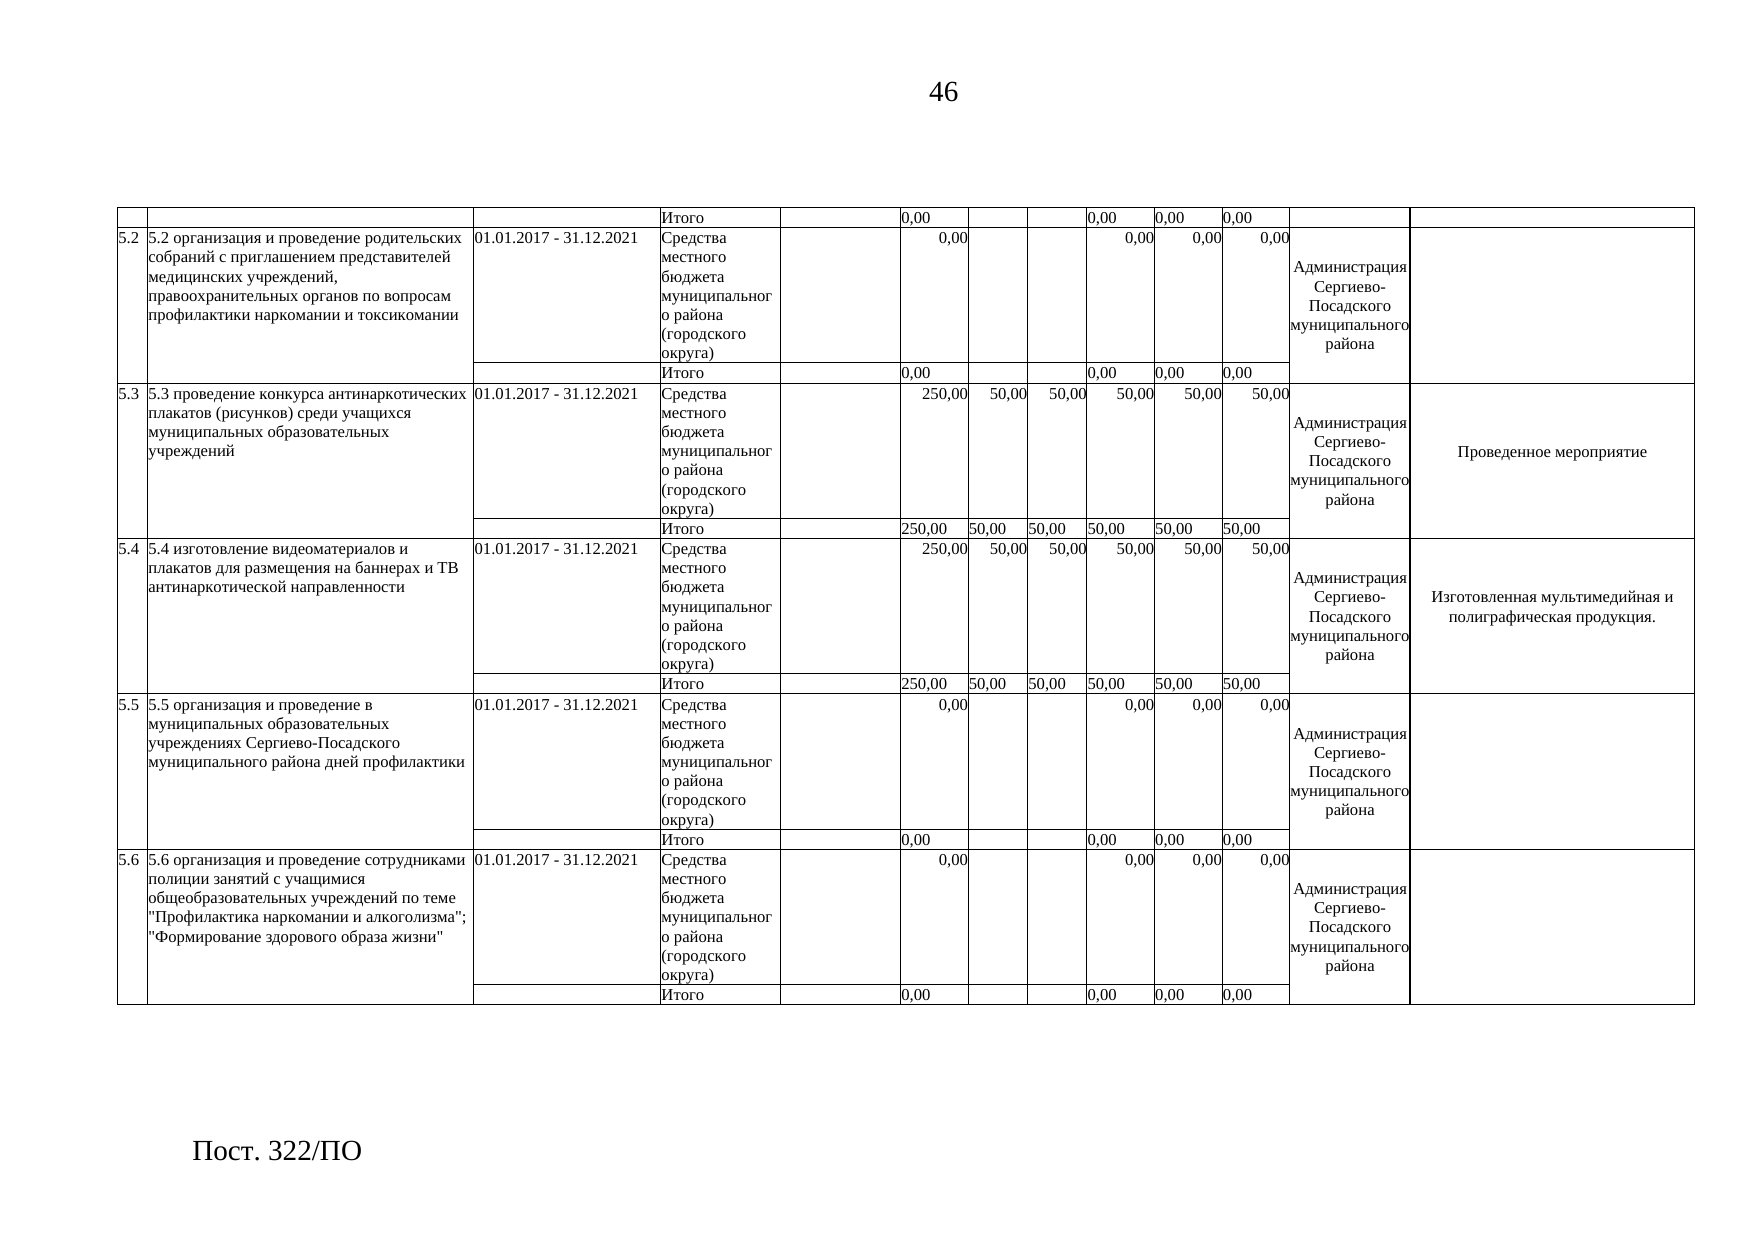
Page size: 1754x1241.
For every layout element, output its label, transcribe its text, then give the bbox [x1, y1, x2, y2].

table_cell [781, 384, 900, 518]
table_cell 0,00 [901, 228, 968, 362]
table_cell 01.01.2017 - 31.12.2021 [474, 539, 660, 673]
table_cell 50,00 [969, 539, 1027, 673]
table_cell [781, 985, 900, 1004]
table_cell 0,00 [1155, 830, 1222, 849]
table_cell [661, 850, 780, 984]
table_cell [1411, 850, 1694, 1004]
table_cell [1028, 985, 1086, 1004]
table_cell 0,00 [901, 694, 968, 828]
table_cell Итого [661, 363, 780, 382]
table_cell 0,00 [1087, 694, 1154, 828]
table_cell [781, 850, 900, 984]
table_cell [1290, 208, 1409, 227]
table_cell 5.4 [118, 539, 147, 693]
table_cell 0,00 [1155, 850, 1222, 984]
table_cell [148, 208, 473, 227]
table_cell Средства местного бюджета муниципального района (городского округа) [661, 384, 780, 518]
table_cell 0,00 [901, 850, 968, 984]
table_cell [969, 985, 1027, 1004]
table_cell Администрация Сергиево-Посадского муниципального района [1290, 384, 1409, 538]
table_cell 0,00 [1223, 850, 1289, 984]
table_cell 0,00 [901, 208, 968, 227]
table_cell 50,00 [1223, 519, 1289, 538]
table_cell Средства местного бюджета муниципального района (городского округа) [661, 539, 780, 673]
table_cell [1411, 228, 1694, 382]
table_cell [474, 519, 660, 538]
table_cell 250,00 [901, 384, 968, 518]
table_cell 0,00 [1087, 985, 1154, 1004]
table_cell [781, 539, 900, 673]
table_cell Итого [661, 674, 780, 693]
table_cell 0,00 [901, 830, 968, 849]
table_cell 0,00 [1223, 694, 1289, 828]
table_cell 01.01.2017 - 31.12.2021 [474, 850, 660, 984]
table_cell [781, 830, 900, 849]
table_cell [969, 830, 1027, 849]
table_cell 50,00 [1028, 674, 1086, 693]
table_cell [781, 674, 900, 693]
table_cell 0,00 [901, 363, 968, 382]
table_cell 0,00 [1087, 363, 1154, 382]
table_cell 0,00 [1223, 830, 1289, 849]
table_cell Проведенное мероприятие [1411, 384, 1694, 538]
table_cell 0,00 [901, 985, 968, 1004]
table_cell [474, 674, 660, 693]
table_cell 0,00 [1223, 985, 1289, 1004]
table_cell 250,00 [901, 539, 968, 673]
table_cell 50,00 [1087, 674, 1154, 693]
table_cell 5.6 организация и проведение сотрудниками полиции занятий с учащимися общеобразовательных учреждений по теме "Профилактика наркомании и алкоголизма"; "Формирование здорового образа жизни" [148, 850, 473, 1004]
table_cell 50,00 [1223, 539, 1289, 673]
table_cell 0,00 [1155, 208, 1222, 227]
table_cell [781, 519, 900, 538]
table_cell [474, 985, 660, 1004]
table_cell [474, 830, 660, 849]
table_cell 0,00 [1155, 363, 1222, 382]
table_cell [781, 363, 900, 382]
table_cell 50,00 [1087, 539, 1154, 673]
table_cell Администрация Сергиево-Посадского муниципального района [1290, 539, 1409, 693]
table_cell 50,00 [969, 519, 1027, 538]
table_cell Итого [661, 208, 780, 227]
table_cell [1411, 208, 1694, 227]
table_cell 0,00 [1087, 830, 1154, 849]
table_cell 5.3 [118, 384, 147, 538]
table_cell 50,00 [1223, 384, 1289, 518]
table_cell [781, 694, 900, 828]
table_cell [1290, 850, 1409, 1004]
table_cell Итого [661, 985, 780, 1004]
table_cell Изготовленная мультимедийная и полиграфическая продукция. [1411, 539, 1694, 693]
table_cell [781, 208, 900, 227]
table_cell 0,00 [1087, 208, 1154, 227]
table_cell [969, 694, 1027, 828]
table_cell 01.01.2017 - 31.12.2021 [474, 228, 660, 362]
table_cell [969, 850, 1027, 984]
table_cell 50,00 [969, 384, 1027, 518]
table_cell [474, 208, 660, 227]
table_cell 5.5 организация и проведение в муниципальных образовательных учреждениях Сергиево-Посадского муниципального района дней профилактики [148, 694, 473, 849]
table_cell 50,00 [1155, 674, 1222, 693]
table_cell [969, 228, 1027, 362]
table_cell [969, 363, 1027, 382]
table_cell [1028, 363, 1086, 382]
table_cell [1028, 208, 1086, 227]
table_cell 50,00 [1028, 539, 1086, 673]
table_cell 250,00 [901, 519, 968, 538]
table_cell Итого [661, 519, 780, 538]
table_cell 0,00 [1223, 208, 1289, 227]
table_cell 0,00 [1223, 363, 1289, 382]
table_cell 5.4 изготовление видеоматериалов и плакатов для размещения на баннерах и ТВ антинаркотической направленности [148, 539, 473, 693]
table_cell 0,00 [1155, 228, 1222, 362]
table_cell 50,00 [1155, 539, 1222, 673]
table_cell Средства местного бюджета муниципального района (городского округа) [661, 228, 780, 362]
table_cell [1028, 850, 1086, 984]
table_cell [1028, 830, 1086, 849]
table_cell 50,00 [1087, 384, 1154, 518]
table_cell 50,00 [1155, 384, 1222, 518]
table_cell 5.2 [118, 228, 147, 382]
table_cell [474, 363, 660, 382]
table_cell 01.01.2017 - 31.12.2021 [474, 384, 660, 518]
table_cell 5.5 [118, 694, 147, 849]
table_cell Администрация Сергиево-Посадского муниципального района [1290, 694, 1409, 849]
table_cell 0,00 [1155, 694, 1222, 828]
table_cell 50,00 [1087, 519, 1154, 538]
table_cell Администрация Сергиево-Посадского муниципального района [1290, 228, 1409, 382]
table_cell [1028, 694, 1086, 828]
table_cell 50,00 [1028, 384, 1086, 518]
table_cell 0,00 [1155, 985, 1222, 1004]
table_cell 5.6 [118, 850, 147, 1004]
table_cell 5.2 организация и проведение родительских собраний с приглашением представителей медицинских учреждений, правоохранительных органов по вопросам профилактики наркомании и токсикомании [148, 228, 473, 382]
table_cell 50,00 [1223, 674, 1289, 693]
table_cell 50,00 [1028, 519, 1086, 538]
table_cell 5.1 [118, 208, 147, 227]
table_cell 01.01.2017 - 31.12.2021 [474, 694, 660, 828]
table_cell [1028, 228, 1086, 362]
table_cell [969, 208, 1027, 227]
table_cell 0,00 [1087, 850, 1154, 984]
table_cell Средства местного бюджета муниципального района (городского округа) [661, 694, 780, 828]
table_cell 50,00 [969, 674, 1027, 693]
table_cell 5.3 проведение конкурса антинаркотических плакатов (рисунков) среди учащихся муниципальных образовательных учреждений [148, 384, 473, 538]
table_cell [781, 228, 900, 362]
table_cell 250,00 [901, 674, 968, 693]
table_cell 0,00 [1223, 228, 1289, 362]
table_cell [1411, 694, 1694, 849]
table_cell 0,00 [1087, 228, 1154, 362]
table_cell Итого [661, 830, 780, 849]
table_cell 50,00 [1155, 519, 1222, 538]
